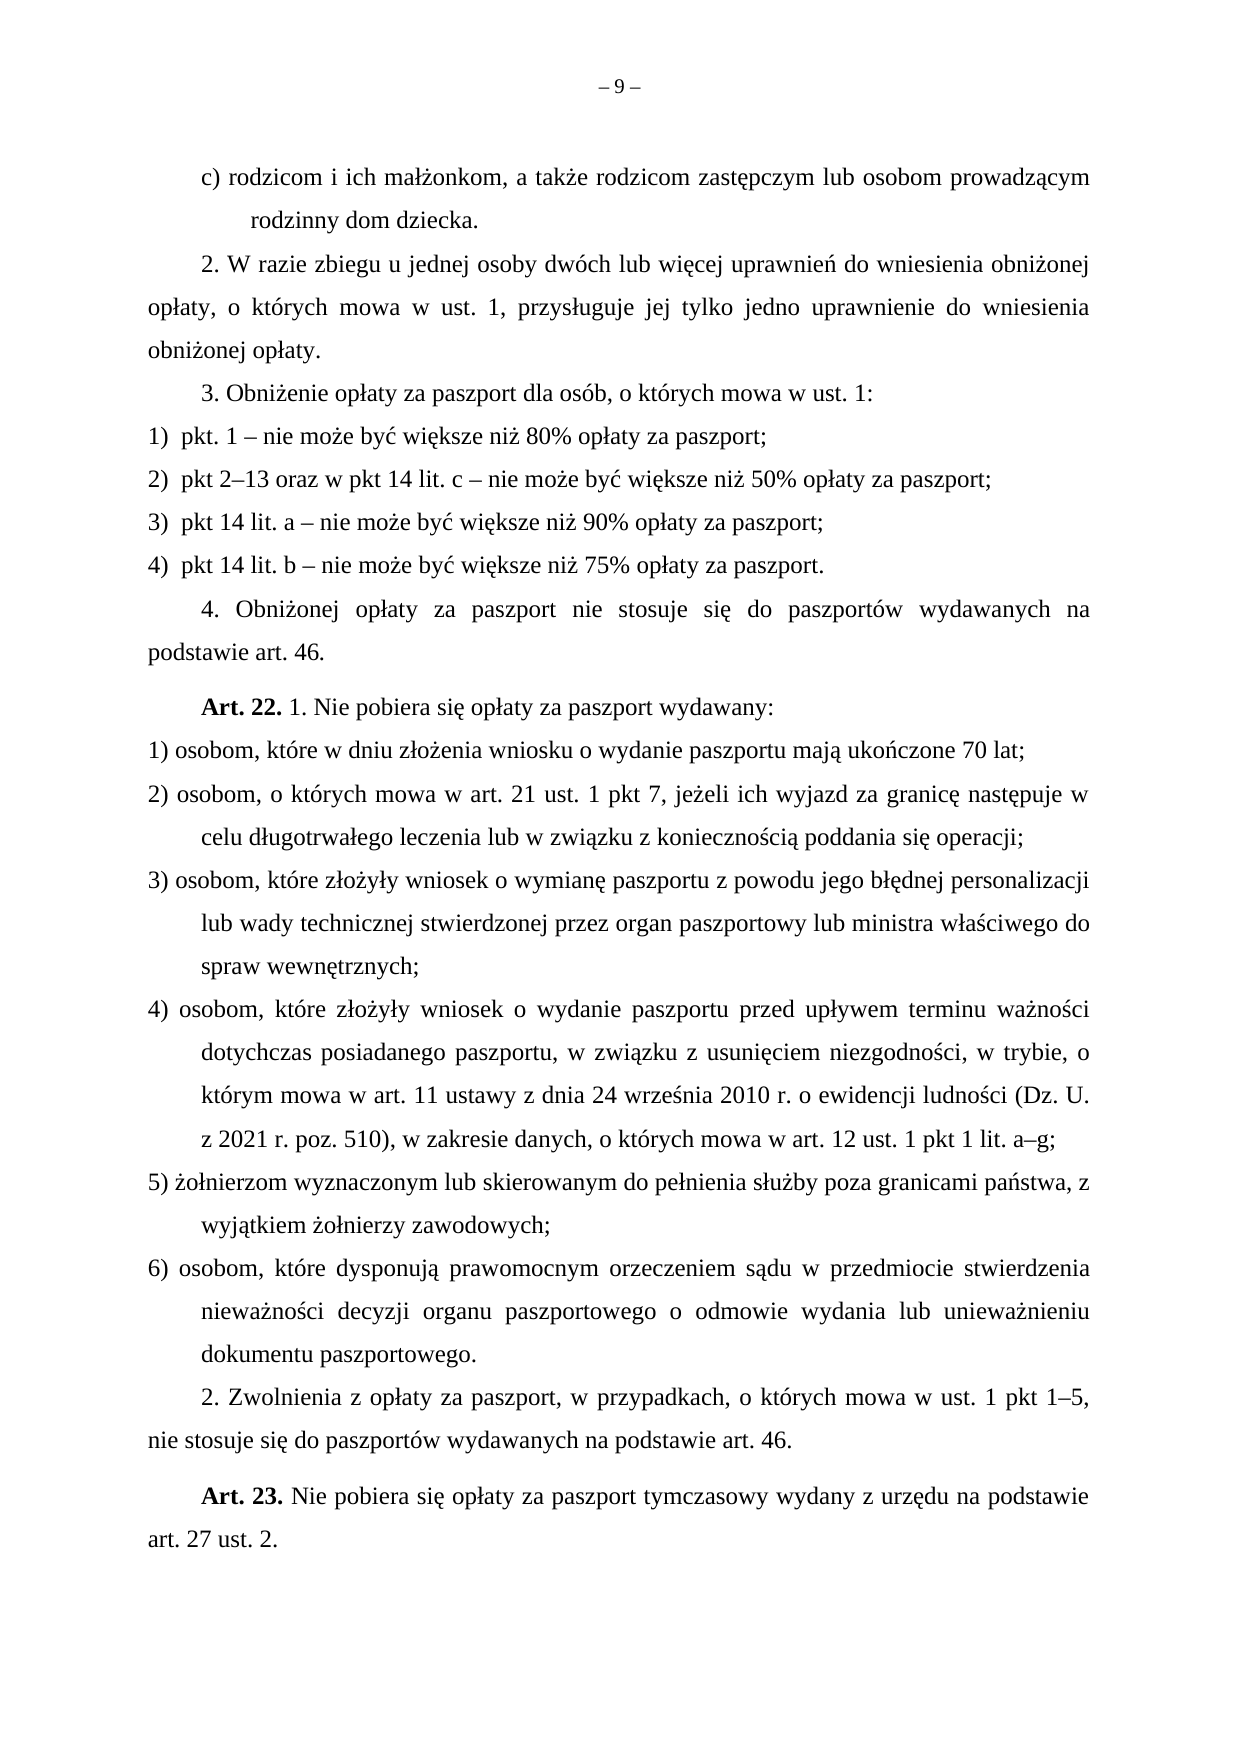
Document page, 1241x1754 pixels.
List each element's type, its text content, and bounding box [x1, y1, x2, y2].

text 3) osobom, które złożyły wniosek o wymianę paszportu z powodu jego błędnej personalizacji lub wady technicznej stwierdzonej przez organ paszportowy lub ministra właściwego do spraw wewnętrznych; [148, 865, 1091, 980]
text 3. Obniżenie opłaty za paszport dla osób, o których mowa w ust. 1: [148, 378, 1091, 407]
text 2) osobom, o których mowa w art. 21 ust. 1 pkt 7, jeżeli ich wyjazd za granicę następuje w celu długotrwałego leczenia lub w związku z koniecznością poddania się operacji; [148, 779, 1091, 851]
text 4) pkt 14 lit. b – nie może być większe niż 75% opłaty za paszport. [148, 551, 1091, 579]
text 2. Zwolnienia z opłaty za paszport, w przypadkach, o których mowa w ust. 1 pkt 1–5, nie stosuje się do paszportów wydawanych na podstawie art. 46. [148, 1382, 1091, 1454]
text Art. 22. 1. Nie pobiera się opłaty za paszport wydawany: [148, 692, 1091, 721]
text Art. 23. Nie pobiera się opłaty za paszport tymczasowy wydany z urzędu na podstawie art. 27 ust. 2. [148, 1481, 1091, 1553]
text 2) pkt 2–13 oraz w pkt 14 lit. c – nie może być większe niż 50% opłaty za paszport; [148, 464, 1091, 493]
text 1) pkt. 1 – nie może być większe niż 80% opłaty za paszport; [148, 421, 1091, 450]
text 1) osobom, które w dniu złożenia wniosku o wydanie paszportu mają ukończone 70 lat; [148, 736, 1091, 764]
text c) rodzicom i ich małżonkom, a także rodzicom zastępczym lub osobom prowadzącym rodzinny dom dziecka. [201, 162, 1091, 234]
text 4. Obniżonej opłaty za paszport nie stosuje się do paszportów wydawanych na podstawie art. 46. [148, 594, 1091, 666]
text 4) osobom, które złożyły wniosek o wydanie paszportu przed upływem terminu ważności dotychczas posiadanego paszportu, w związku z usunięciem niezgodności, w trybie, o którym mowa w art. 11 ustawy z dnia 24 września 2010 r. o ewidencji ludności (Dz. U. z 2021 r. poz. 510), w zakresie danych, o których mowa w art. 12 ust. 1 pkt 1 lit. a–g; [148, 994, 1091, 1152]
text 2. W razie zbiegu u jednej osoby dwóch lub więcej uprawnień do wniesienia obniżonej opłaty, o których mowa w ust. 1, przysługuje jej tylko jedno uprawnienie do wniesienia obniżonej opłaty. [148, 249, 1091, 364]
text 3) pkt 14 lit. a – nie może być większe niż 90% opłaty za paszport; [148, 507, 1091, 536]
text 6) osobom, które dysponują prawomocnym orzeczeniem sądu w przedmiocie stwierdzenia nieważności decyzji organu paszportowego o odmowie wydania lub unieważnieniu dokumentu paszportowego. [148, 1253, 1091, 1368]
text 5) żołnierzom wyznaczonym lub skierowanym do pełnienia służby poza granicami państwa, z wyjątkiem żołnierzy zawodowych; [148, 1167, 1091, 1239]
